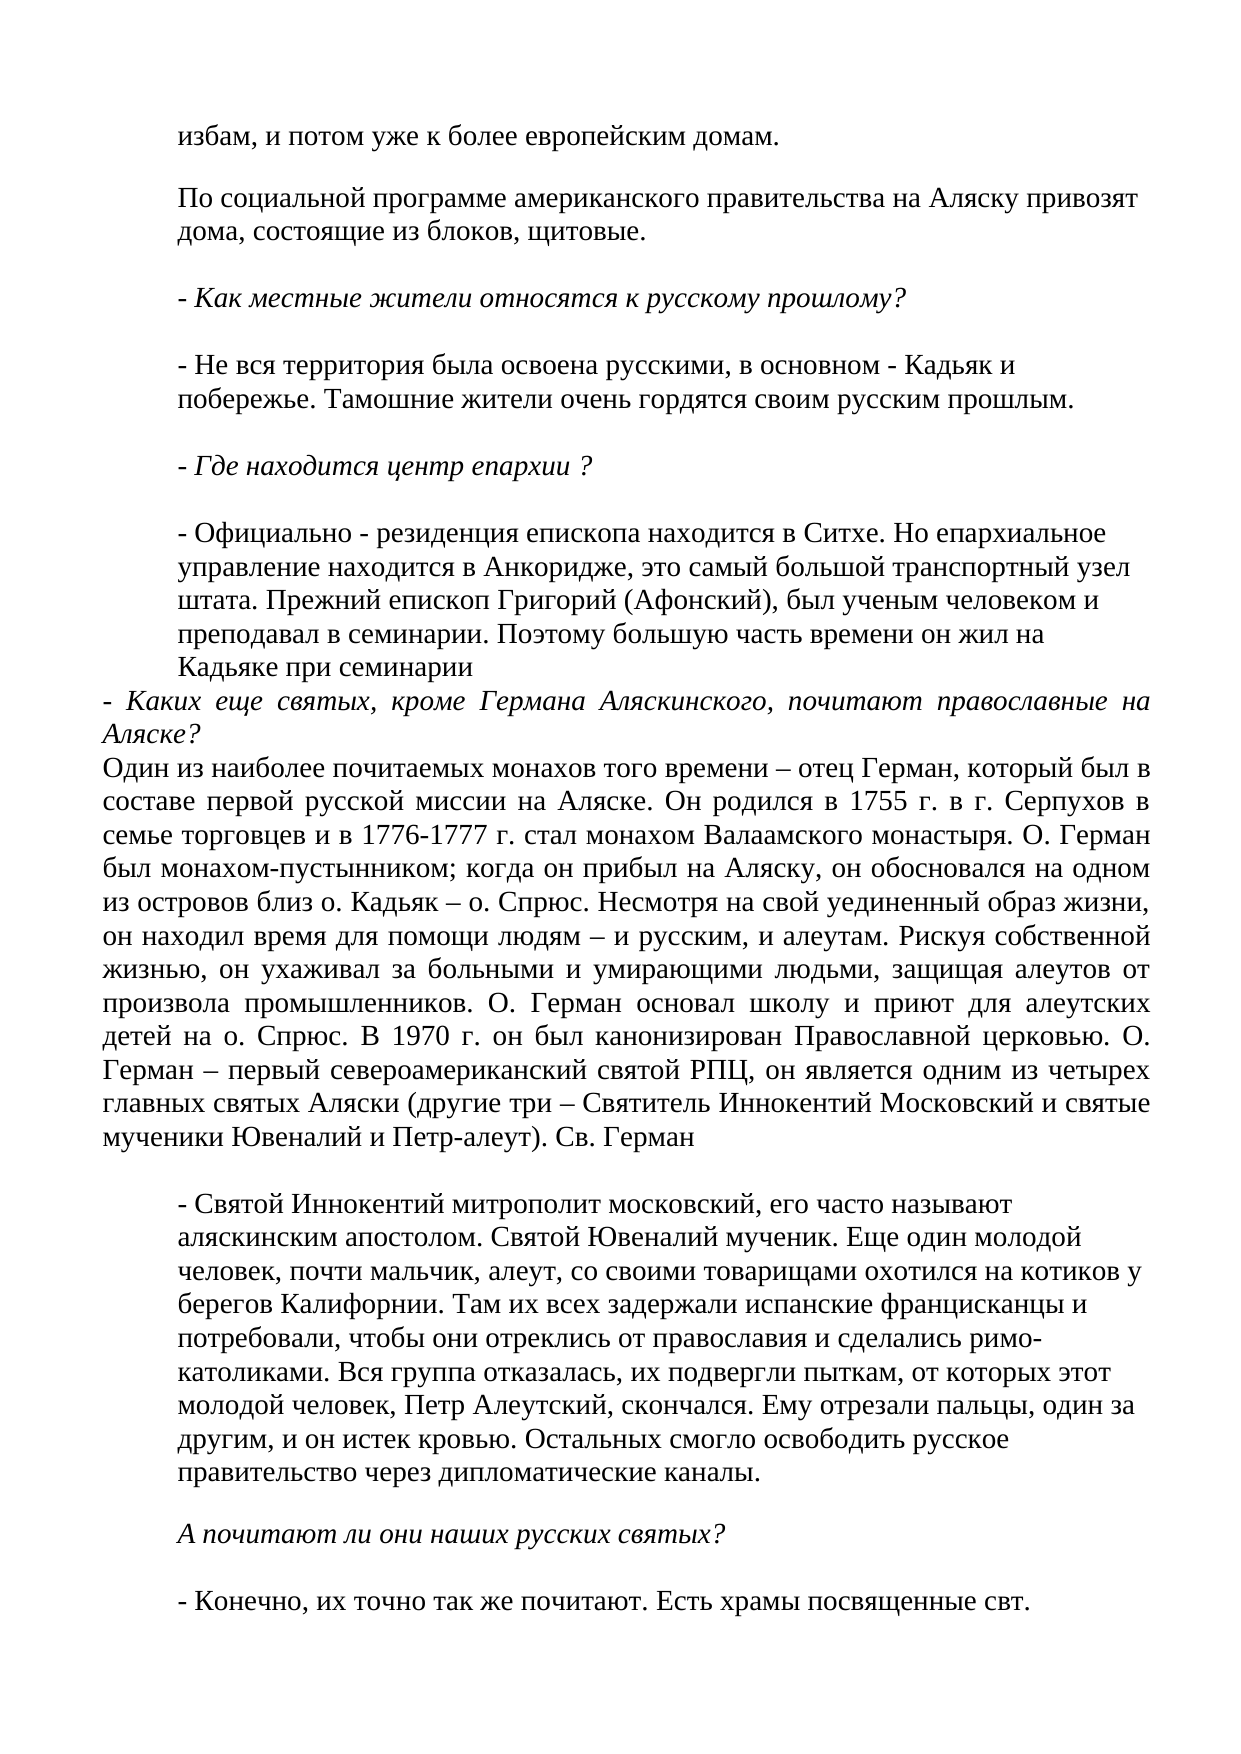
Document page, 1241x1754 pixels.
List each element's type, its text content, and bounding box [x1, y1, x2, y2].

text По социальной программе американского правительства на Аляску привозят дома, состоящие из блоков, щитовые. - Как местные жители относятся к русскому прошлому? - Не вся территория была освоена русскими, в основном - Кадьяк и побережье. Тамошние жители очень гордятся своим русским прошлым. - Где находится центр епархии ? - Официально - резиденция епископа находится в Ситхе. Но епархиальное управление находится в Анкоридже, это самый большой транспортный узел штата. Прежний епископ Григорий (Афонский), был ученым человеком и преподавал в семинарии. Поэтому большую часть времени он жил на Кадьяке при семинарии [177, 180, 1152, 683]
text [177, 1516, 1152, 1616]
text - Святой Иннокентий митрополит московский, его часто называют аляскинским апостолом. Святой Ювеналий мученик. Еще один молодой человек, почти мальчик, алеут, со своими товарищами охотился на котиков у берегов Калифорнии. Там их всех задержали испанские францисканцы и потребовали, чтобы они отреклись от православия и сделались римо-католиками. Вся группа отказалась, их подвергли пыткам, от которых этот молодой человек, Петр Алеутский, скончался. Ему отрезали пальцы, один за другим, и он истек кровью. Остальных смогло освободить русское правительство через дипломатические каналы. [177, 1152, 1152, 1516]
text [177, 118, 1152, 180]
text - Каких еще святых, кроме Германа Аляскинского, почитают православные на Аляске? Один из наиболее почитаемых монахов того времени – отец Герман, который был в составе первой русской миссии на Аляске. Он родился в 1755 г. в г. Серпухов в семье торговцев и в 1776-1777 г. стал монахом Валаамского монастыря. О. Герман был монахом-пустынником; когда он прибыл на Аляску, он обосновался на одном из островов близ о. Кадьяк – о. Спрюс. Несмотря на свой уединенный образ жизни, он находил время для помощи людям – и русским, и алеутам. Рискуя собственной жизнью, он ухаживал за больными и умирающими людьми, защищая алеутов от произвола промышленников. О. Герман основал школу и приют для алеутских детей на о. Спрюс. В 1970 г. он был канонизирован Православной церковью. О. Герман – первый североамериканский святой РПЦ, он является одним из четырех главных святых Аляски (другие три – Святитель Иннокентий Московский и святые мученики Ювеналий и Петр-алеут). Св. Герман [102, 683, 1152, 1152]
